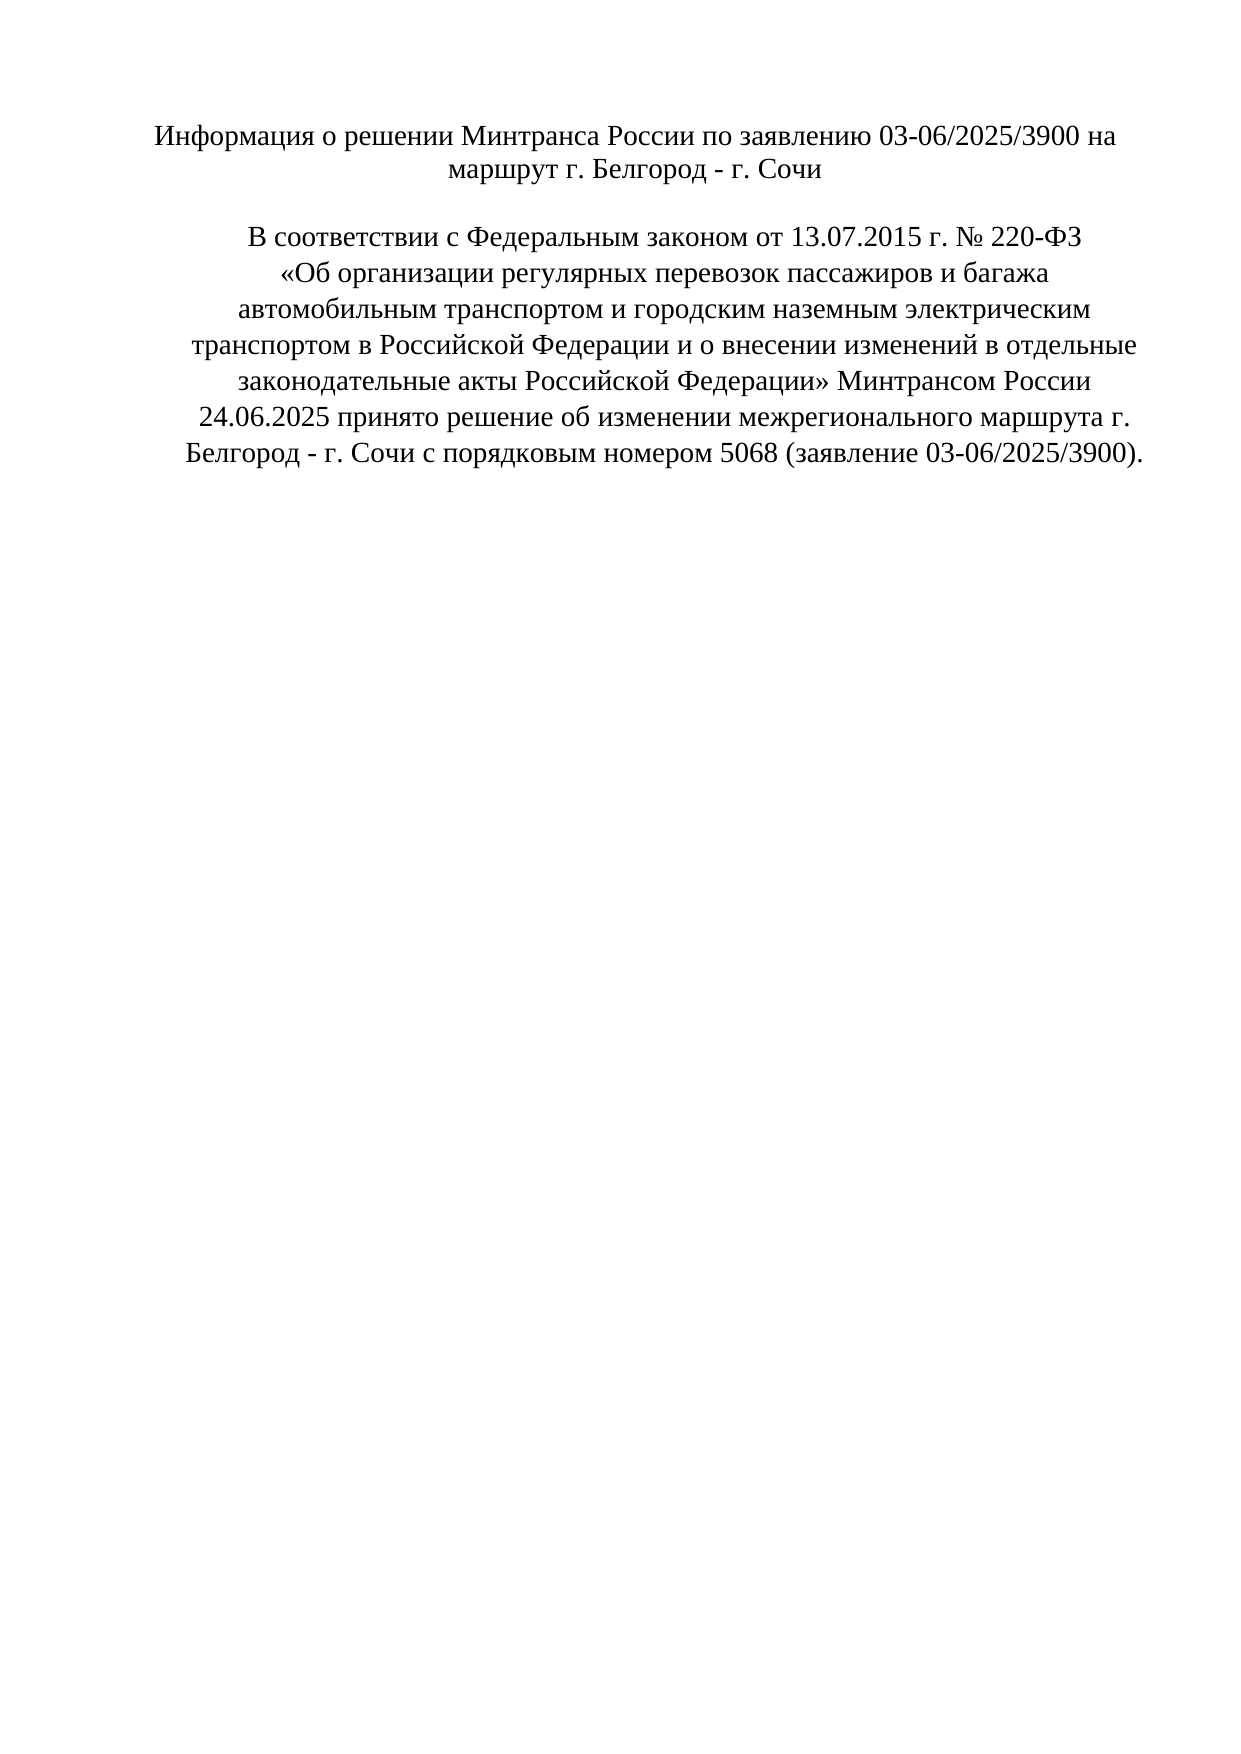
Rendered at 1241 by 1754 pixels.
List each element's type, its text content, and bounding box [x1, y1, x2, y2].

text Информация о решении Минтранса России по заявлению 03-06/2025/3900 на маршрут г. Белгород - г. Сочи [118, 118, 1152, 185]
text В соответствии с Федеральным законом от 13.07.2015 г. № 220-ФЗ «Об организации регулярных перевозок пассажиров и багажа автомобильным транспортом и городским наземным электрическим транспортом в Российской Федерации и о внесении изменений в отдельные законодательные акты Российской Федерации» Минтрансом России 24.06.2025 принято решение об изменении межрегионального маршрута г. Белгород - г. Сочи с порядковым номером 5068 (заявление 03-06/2025/3900). [177, 219, 1152, 469]
